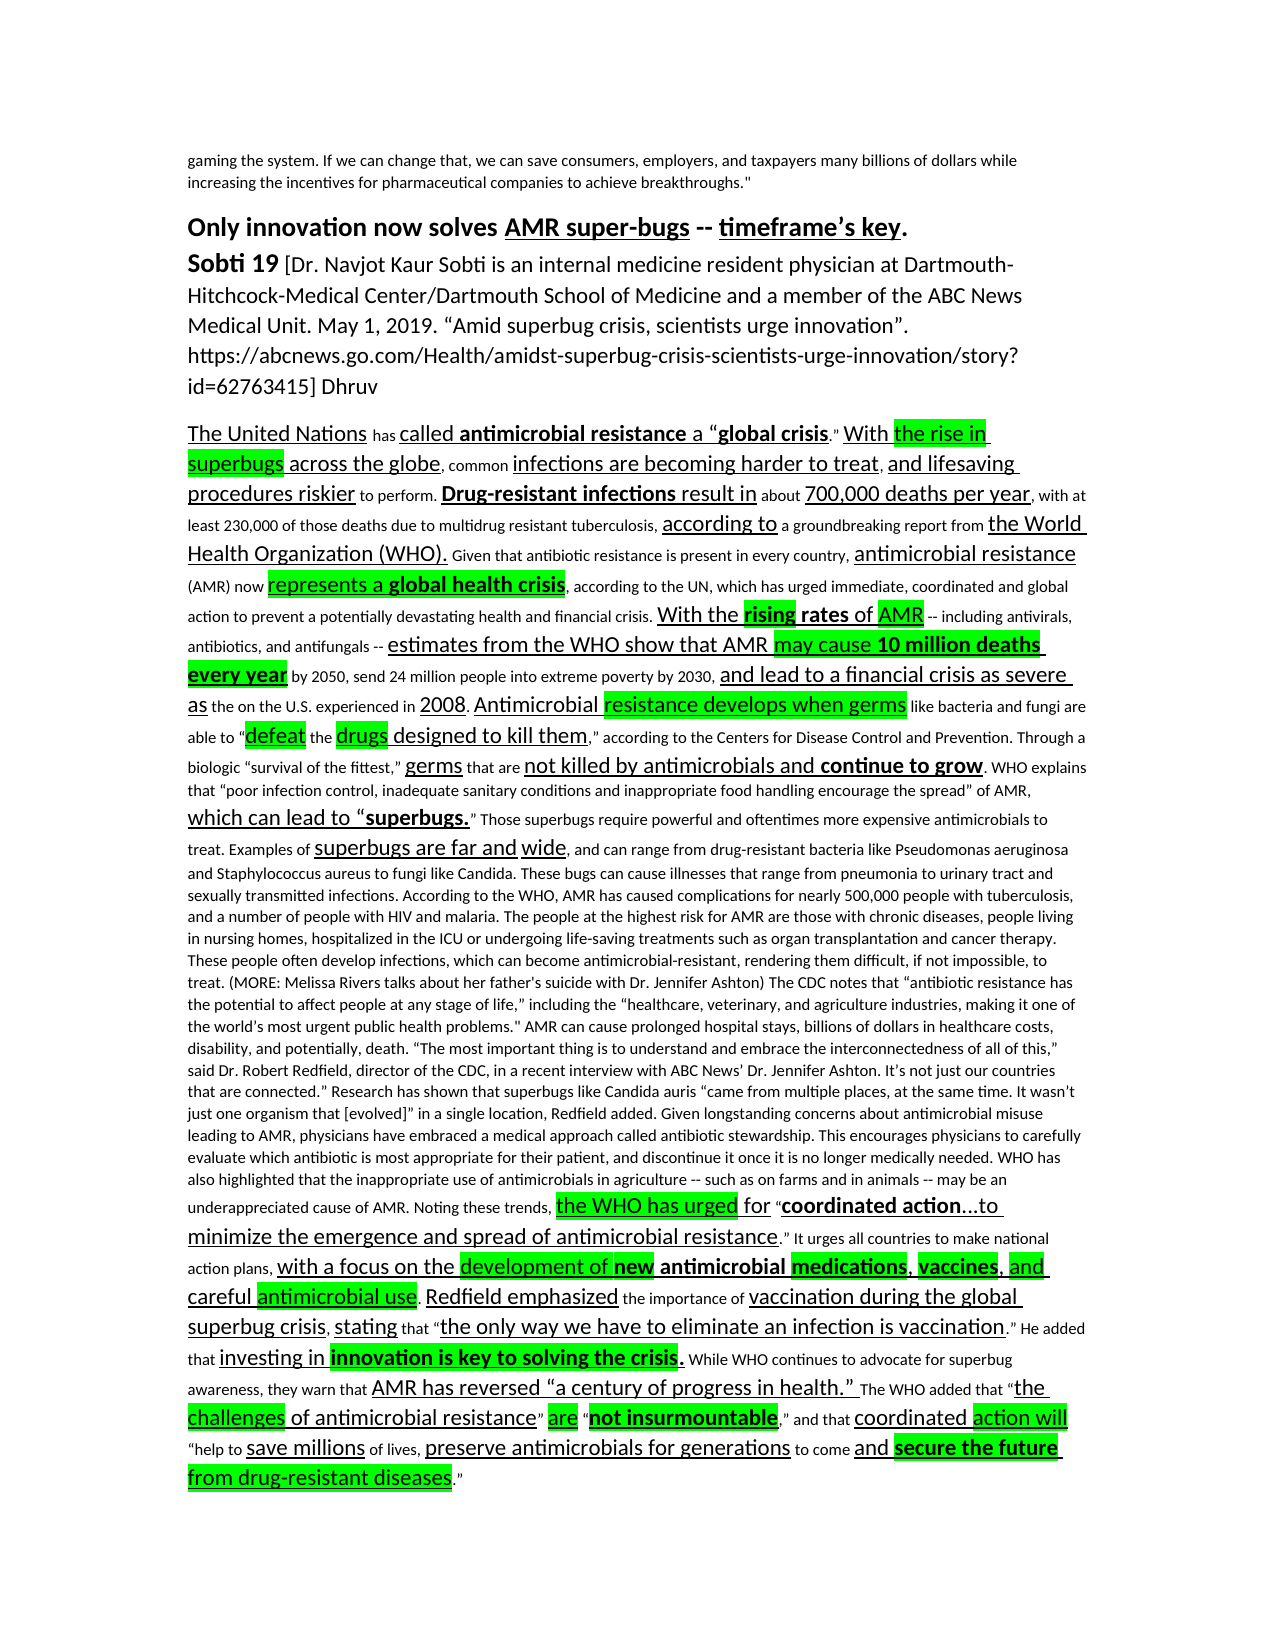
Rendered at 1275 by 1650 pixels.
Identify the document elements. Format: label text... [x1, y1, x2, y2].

text The United Nations has called antimicrobial resistance a “global crisis.” With the rise in superbugs across the globe, common infections are becoming harder to treat, and lifesaving procedures riskier to perform. Drug-resistant infections result in about 700,000 deaths per year, with at least 230,000 of those deaths due to multidrug resistant tuberculosis, according to a groundbreaking report from the World Health Organization (WHO). Given that antibiotic resistance is present in every country, antimicrobial resistance (AMR) now represents a global health crisis, according to the UN, which has urged immediate, coordinated and global action to prevent a potentially devastating health and financial crisis. With the rising rates of AMR -- including antivirals, antibiotics, and antifungals -- estimates from the WHO show that AMR may cause 10 million deaths every year by 2050, send 24 million people into extreme poverty by 2030, and lead to a financial crisis as severe as the on the U.S. experienced in 2008. Antimicrobial resistance develops when germs like bacteria and fungi are able to “defeat the drugs designed to kill them,” according to the Centers for Disease Control and Prevention. Through a biologic “survival of the fittest,” germs that are not killed by antimicrobials and continue to grow. WHO explains that “poor infection control, inadequate sanitary conditions and inappropriate food handling encourage the spread” of AMR, which can lead to “superbugs.” Those superbugs require powerful and oftentimes more expensive antimicrobials to treat. Examples of superbugs are far and wide, and can range from drug-resistant bacteria like Pseudomonas aeruginosa and Staphylococcus aureus to fungi like Candida. These bugs can cause illnesses that range from pneumonia to urinary tract and sexually transmitted infections. According to the WHO, AMR has caused complications for nearly 500,000 people with tuberculosis, and a number of people with HIV and malaria. The people at the highest risk for AMR are those with chronic diseases, people living in nursing homes, hospitalized in the ICU or undergoing life-saving treatments such as organ transplantation and cancer therapy. These people often develop infections, which can become antimicrobial-resistant, rendering them difficult, if not impossible, to treat. (MORE: Melissa Rivers talks about her father's suicide with Dr. Jennifer Ashton) The CDC notes that “antibiotic resistance has the potential to affect people at any stage of life,” including the “healthcare, veterinary, and agriculture industries, making it one of the world’s most urgent public health problems." AMR can cause prolonged hospital stays, billions of dollars in healthcare costs, disability, and potentially, death. “The most important thing is to understand and embrace the interconnectedness of all of this,” said Dr. Robert Redfield, director of the CDC, in a recent interview with ABC News’ Dr. Jennifer Ashton. It’s not just our countries that are connected.” Research has shown that superbugs like Candida auris “came from multiple places, at the same time. It wasn’t just one organism that [evolved]” in a single location, Redfield added. Given longstanding concerns about antimicrobial misuse leading to AMR, physicians have embraced a medical approach called antibiotic stewardship. This encourages physicians to carefully evaluate which antibiotic is most appropriate for their patient, and discontinue it once it is no longer medically needed. WHO has also highlighted that the inappropriate use of antimicrobials in agriculture -- such as on farms and in animals -- may be an underappreciated cause of AMR. Noting these trends, the WHO has urged for “coordinated action...to minimize the emergence and spread of antimicrobial resistance.” It urges all countries to make national action plans, with a focus on the development of new antimicrobial medications, vaccines, and careful antimicrobial use. Redfield emphasized the importance of vaccination during the global superbug crisis, stating that “the only way we have to eliminate an infection is vaccination.” He added that investing in innovation is key to solving the crisis. While WHO continues to advocate for superbug awareness, they warn that AMR has reversed “a century of progress in health.” The WHO added that “the challenges of antimicrobial resistance” are “not insurmountable,” and that coordinated action will “help to save millions of lives, preserve antimicrobials for generations to come and secure the future from drug-resistant diseases.” [187, 419, 1087, 1492]
text Sobti 19 [Dr. Navjot Kaur Sobti is an internal medicine resident physician at Dartmouth-Hitchcock-Medical Center/Dartmouth School of Medicine and a member of the ABC News Medical Unit. May 1, 2019. “Amid superbug crisis, scientists urge innovation”. https://abcnews.go.com/Health/amidst-superbug-crisis-scientists-urge-innovation/story?id=62763415] Dhruv [187, 246, 1087, 400]
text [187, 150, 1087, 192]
subtitle Only innovation now solves AMR super-bugs -- timeframe’s key. [187, 210, 1087, 243]
